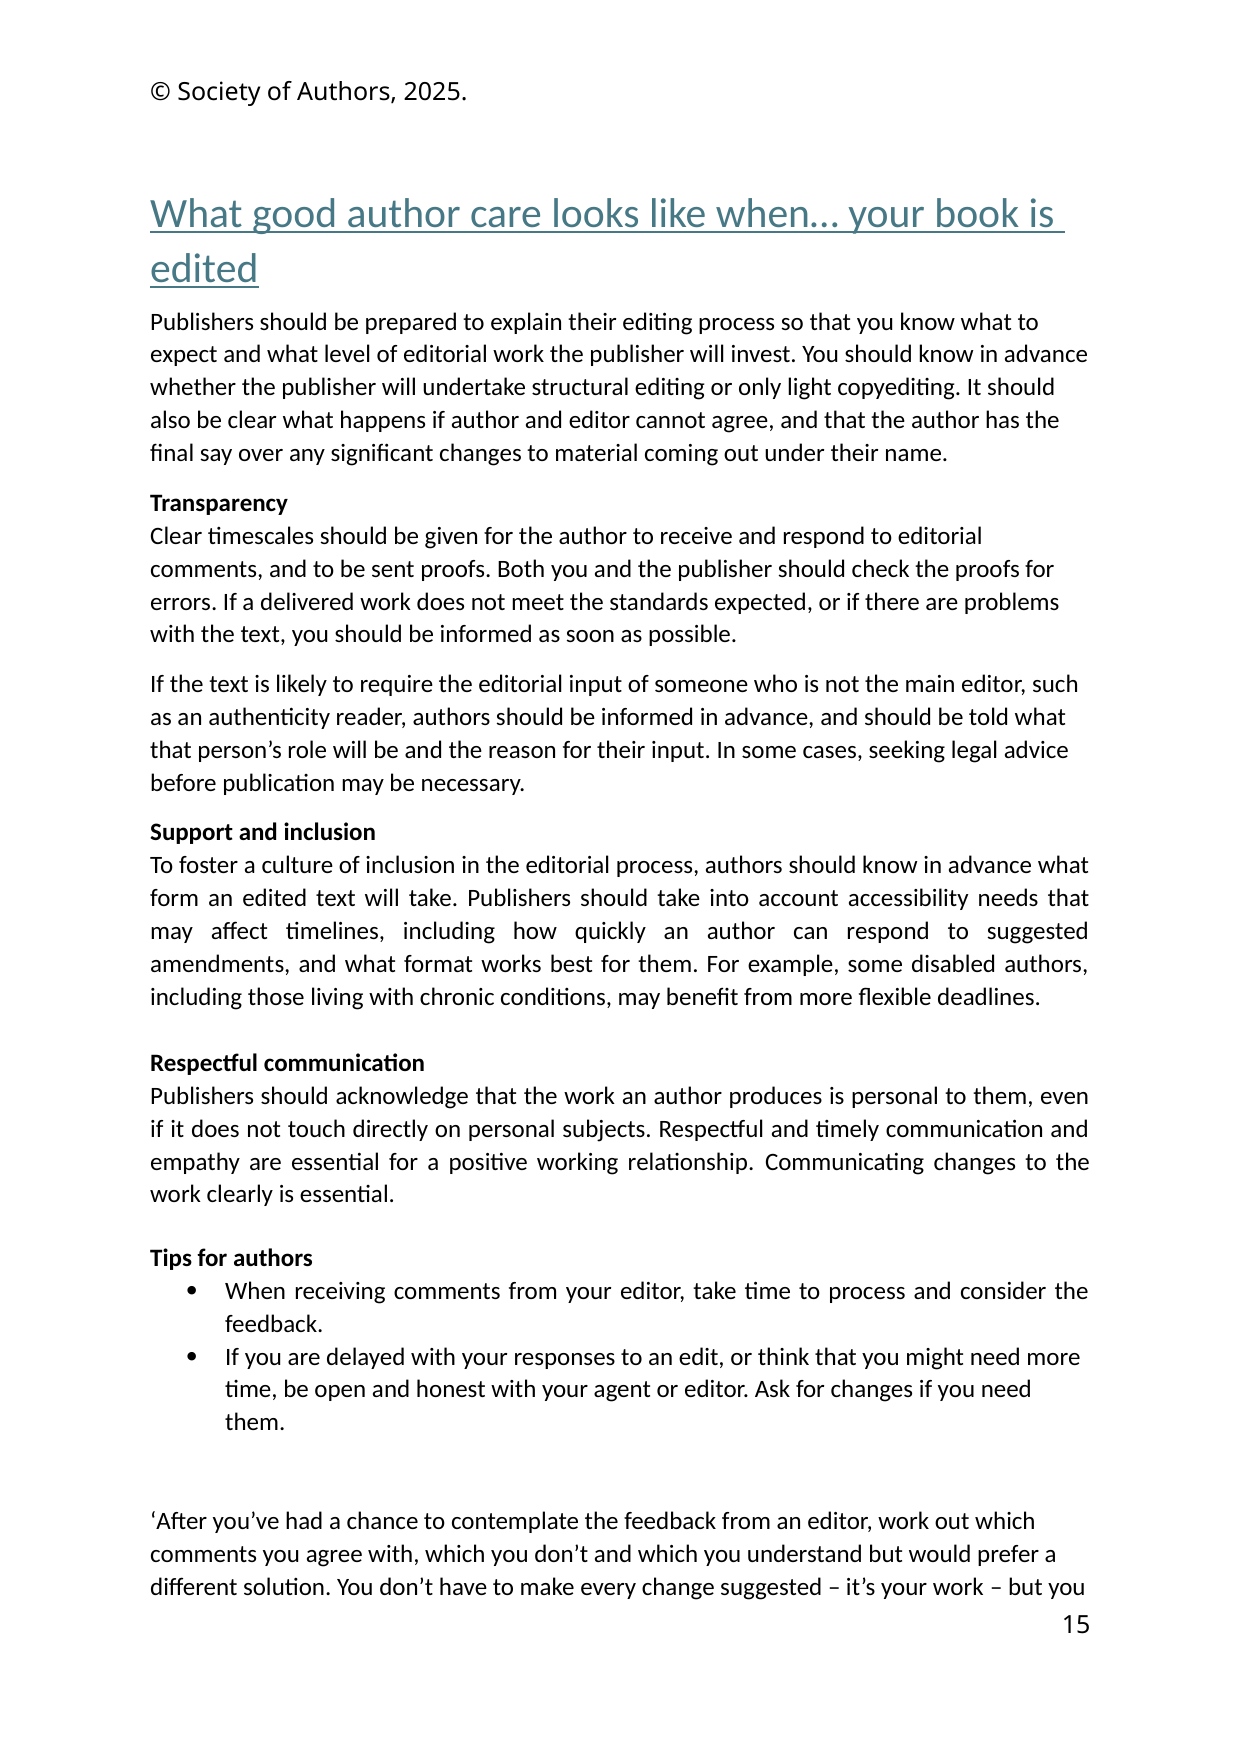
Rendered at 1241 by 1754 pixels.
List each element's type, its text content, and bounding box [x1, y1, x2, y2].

text Publishers should acknowledge that the work an author produces is personal to them, even if it does not touch directly on personal subjects. Respectful and timely communication and empathy are essential for a positive working relationship. Communicating changes to the work clearly is essential. [150, 1080, 1090, 1209]
text Tips for authors [150, 1242, 1090, 1272]
text To foster a culture of inclusion in the editorial process, authors should know in advance what form an edited text will take. Publishers should take into account accessibility needs that may affect timelines, including how quickly an author can respond to suggested amendments, and what format works best for them. For example, some disabled authors, including those living with chronic conditions, may benefit from more flexible deadlines. [150, 849, 1090, 1012]
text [150, 1505, 1090, 1602]
text Clear timescales should be given for the author to receive and respond to editorial comments, and to be sent proofs. Both you and the publisher should check the proofs for errors. If a delivered work does not meet the standards expected, or if there are problems with the text, you should be informed as soon as possible. [150, 520, 1090, 649]
text Publishers should be prepared to explain their editing process so that you know what to expect and what level of editorial work the publisher will invest. You should know in advance whether the publisher will undertake structural editing or only light copyediting. It should also be clear what happens if author and editor cannot agree, and that the author has the final say over any significant changes to material coming out under their name. [150, 306, 1090, 468]
text Respectful communication [150, 1047, 1090, 1077]
list When receiving comments from your editor, take time to process and consider the feedback. [187, 1275, 1090, 1338]
text Support and inclusion [150, 816, 1090, 847]
subtitle What good author care looks like when… your book is edited [150, 187, 1090, 293]
text If the text is likely to require the editorial input of someone who is not the main editor, such as an authenticity reader, authors should be informed in advance, and should be told what that person’s role will be and the reason for their input. In some cases, seeking legal advice before publication may be necessary. [150, 668, 1090, 797]
text Transparency [150, 487, 1090, 517]
list If you are delayed with your responses to an edit, or think that you might need more time, be open and honest with your agent or editor. Ask for changes if you need them. [187, 1341, 1090, 1437]
